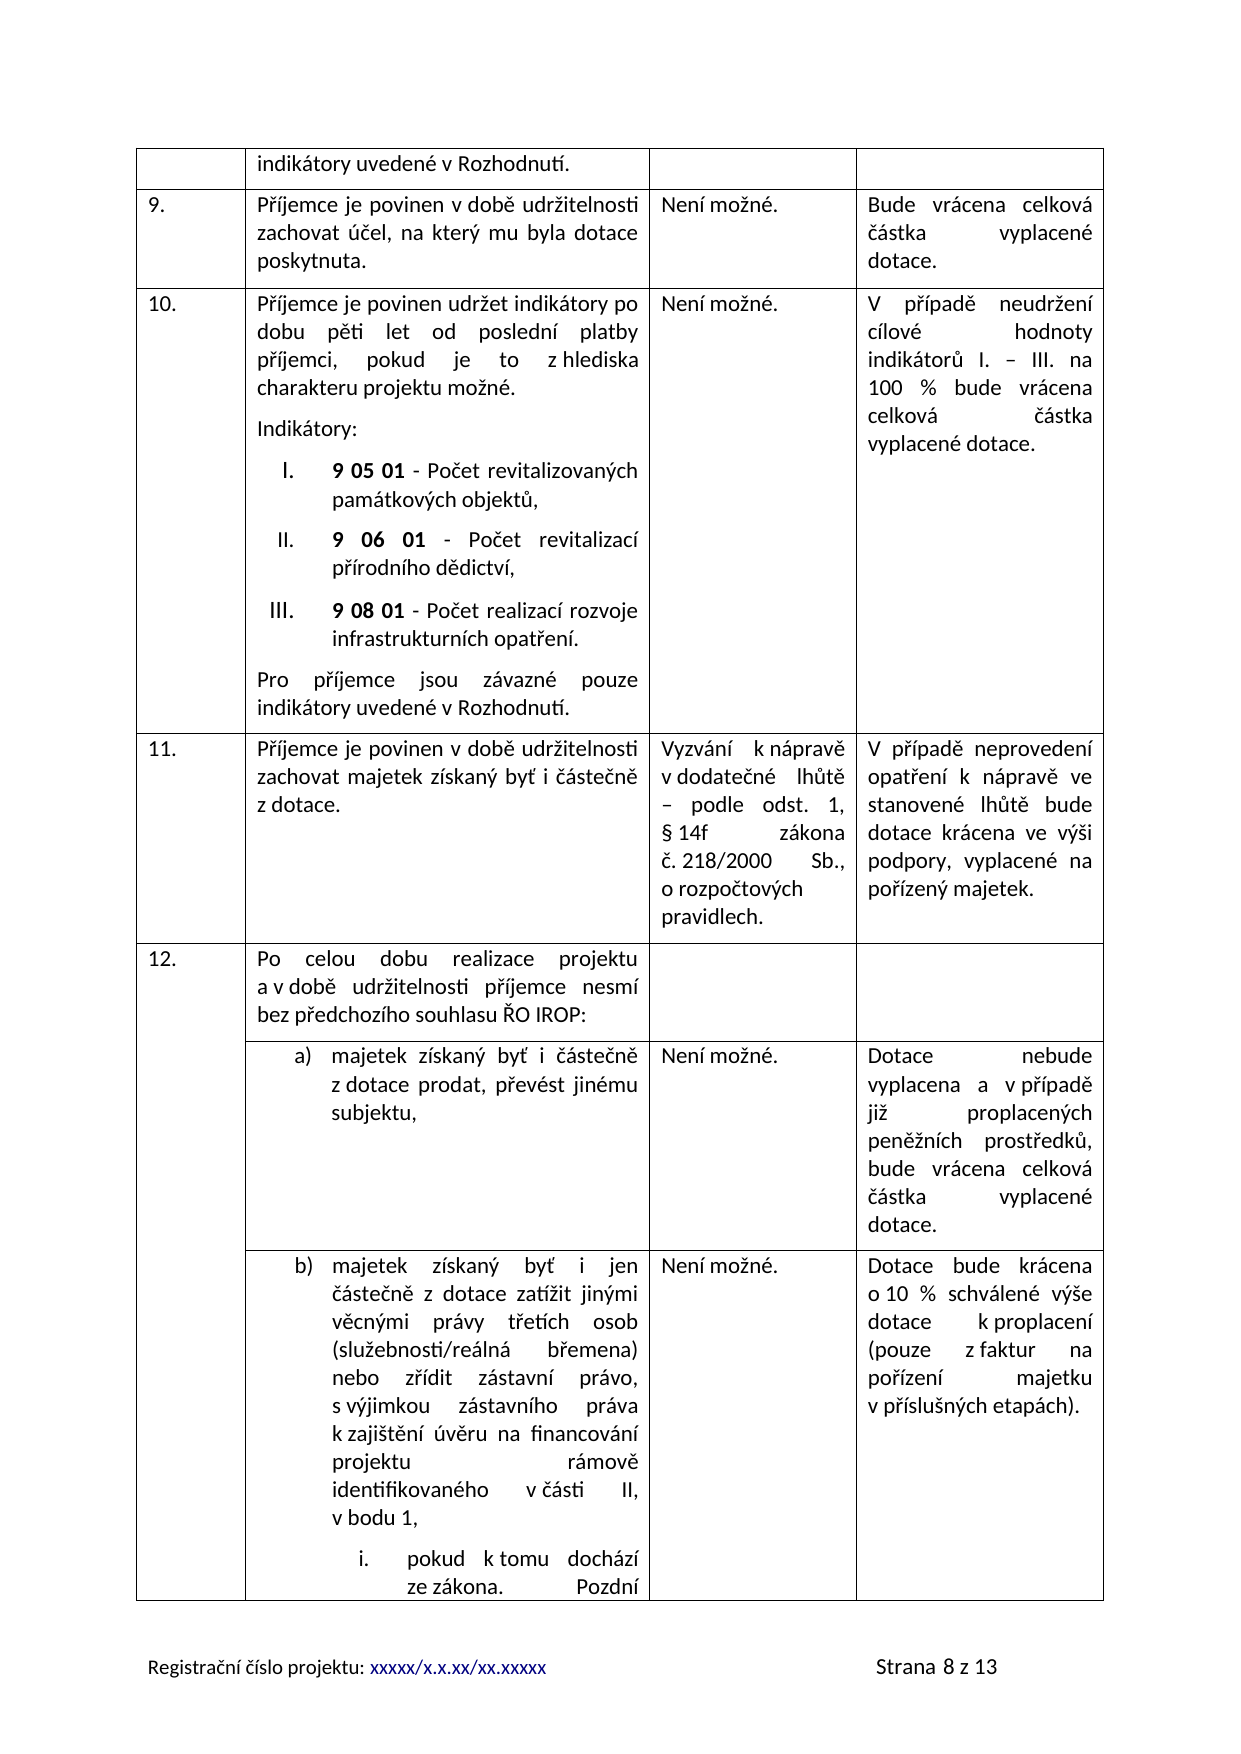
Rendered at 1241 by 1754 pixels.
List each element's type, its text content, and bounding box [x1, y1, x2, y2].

table_cell majetek získaný byť i částečně z dotace prodat, převést jinému subjektu, [246, 1042, 649, 1250]
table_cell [857, 149, 1103, 189]
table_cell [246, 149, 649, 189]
table_cell Bude vrácena celková částka vyplacené dotace. [857, 190, 1103, 288]
table_cell Po celou dobu realizace projektu a v době udržitelnosti příjemce nesmí bez předchozího souhlasu ŘO IROP: [246, 944, 649, 1041]
table_cell Příjemce je povinen udržet indikátory po dobu pěti let od poslední platby příjemci, pokud je to z hlediska charakteru projektu možné. Indikátory: 9 05 01 - Počet revitalizovaných památkových objektů, 9 06 01 - Počet revitalizací přírodního dědictví, 9 08 01 - Počet realizací rozvoje infrastrukturních opatření. Pro příjemce jsou závazné pouze indikátory uvedené v Rozhodnutí. [246, 289, 649, 733]
table_cell Není možné. [650, 1042, 856, 1250]
table_cell 11. [137, 734, 245, 943]
table_cell 9. [137, 190, 245, 288]
table_cell [650, 944, 856, 1041]
table_cell Příjemce je povinen v době udržitelnosti zachovat majetek získaný byť i částečně z dotace. [246, 734, 649, 943]
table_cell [246, 1251, 649, 1600]
table_cell V případě neprovedení opatření k nápravě ve stanovené lhůtě bude dotace krácena ve výši podpory, vyplacené na pořízený majetek. [857, 734, 1103, 943]
table_cell V případě neudržení cílové hodnoty indikátorů I. – III. na 100 % bude vrácena celková částka vyplacené dotace. [857, 289, 1103, 733]
table_cell Vyzvání k nápravě v dodatečné lhůtě – podle odst. 1, § 14f zákona č. 218/2000 Sb., o rozpočtových pravidlech. [650, 734, 856, 943]
table_cell [857, 944, 1103, 1041]
table_cell 8. [137, 149, 245, 189]
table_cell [650, 149, 856, 189]
table_cell Příjemce je povinen v době udržitelnosti zachovat účel, na který mu byla dotace poskytnuta. [246, 190, 649, 288]
table_cell Dotace nebude vyplacena a v případě již proplacených peněžních prostředků, bude vrácena celková částka vyplacené dotace. [857, 1042, 1103, 1250]
table_cell Není možné. [650, 1251, 856, 1600]
table_cell Není možné. [650, 190, 856, 288]
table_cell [857, 1251, 1103, 1600]
table_cell 12. [137, 944, 245, 1600]
table_cell Není možné. [650, 289, 856, 733]
table_cell 10. [137, 289, 245, 733]
